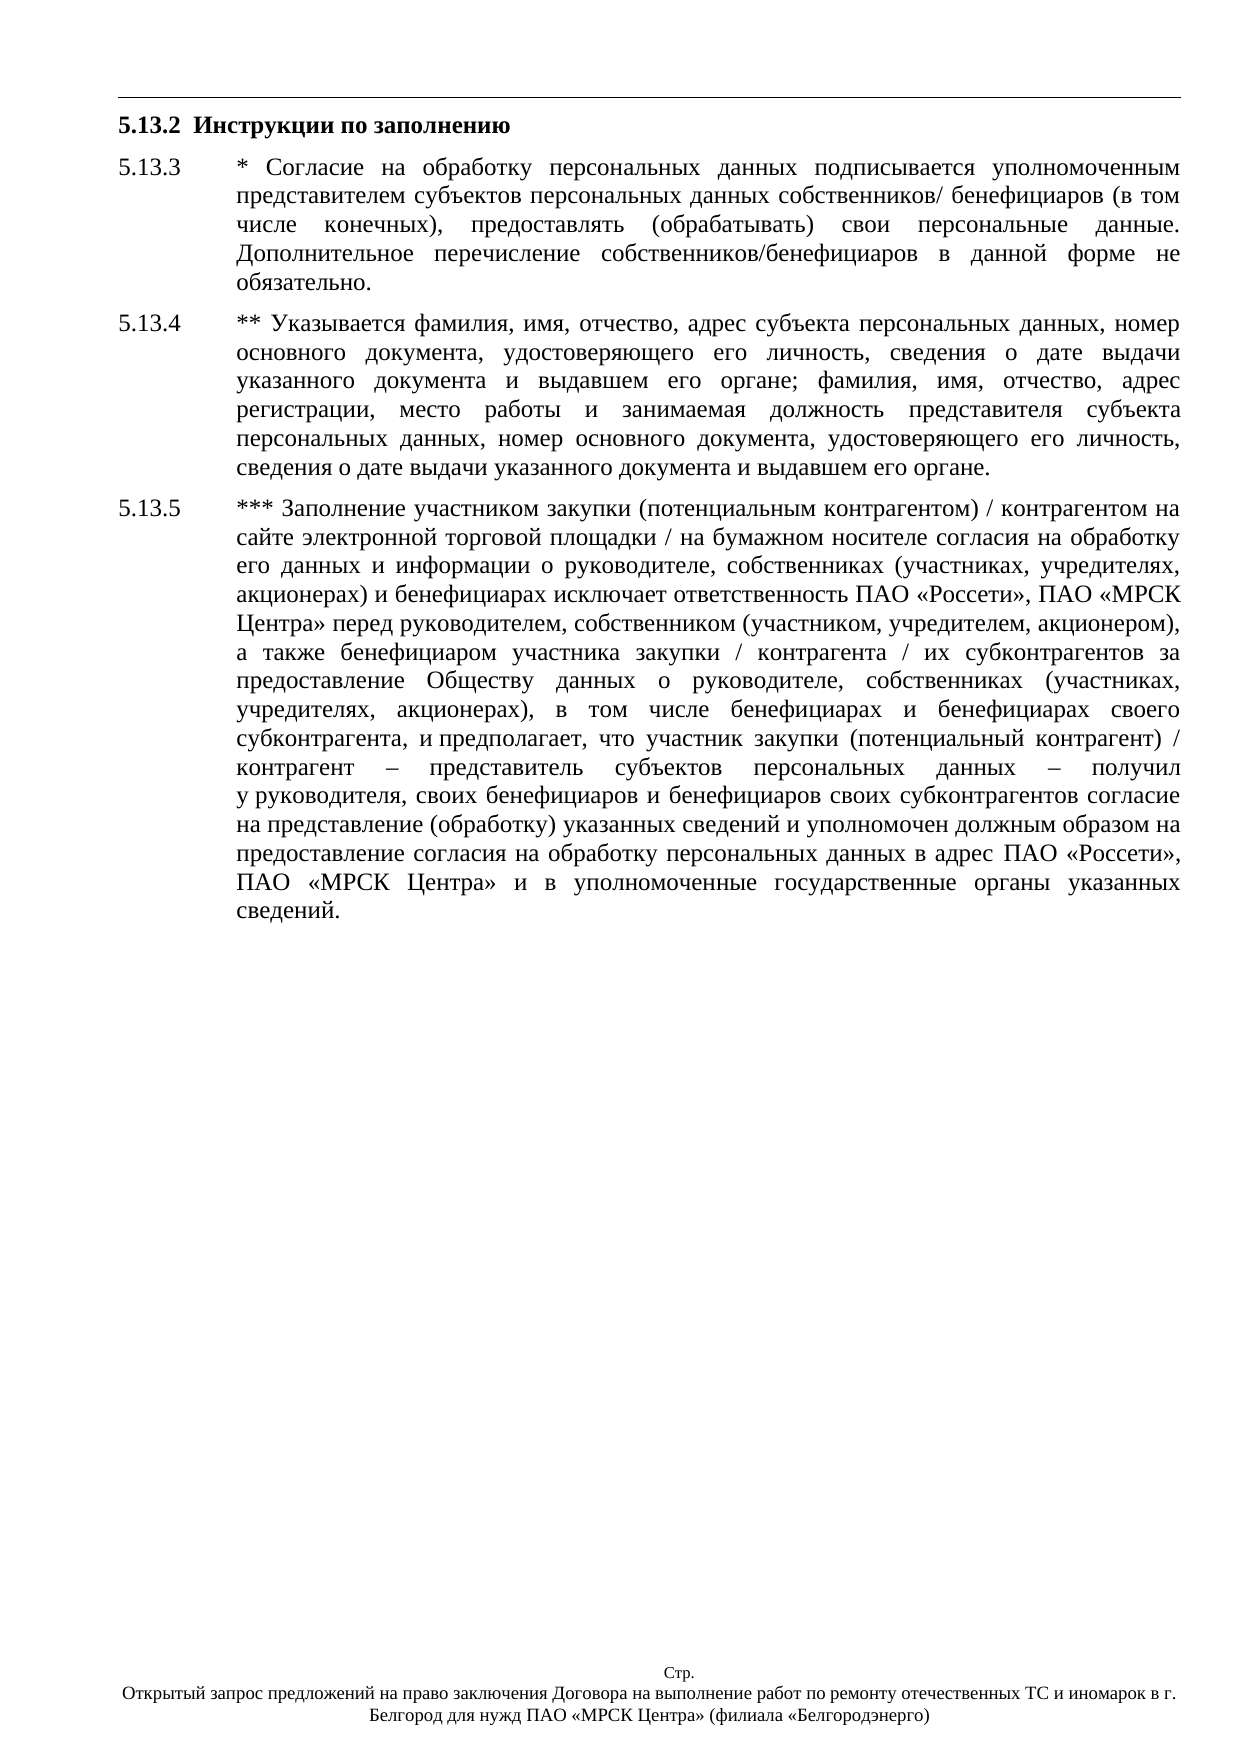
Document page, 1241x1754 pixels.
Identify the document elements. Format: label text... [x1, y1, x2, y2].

subtitle *** Заполнение участником закупки (потенциальным контрагентом) / контрагентом на сайте электронной торговой площадки / на бумажном носителе согласия на обработку его данных и информации о руководителе, собственниках (участниках, учредителях, акционерах) и бенефициарах исключает ответственность ПАО «Россети», ПАО «МРСК Центра» перед руководителем, собственником (участником, учредителем, акционером), а также бенефициаром участника закупки / контрагента / их субконтрагентов за предоставление Обществу данных о руководителе, собственниках (участниках, учредителях, акционерах), в том числе бенефициарах и бенефициарах своего субконтрагента, и предполагает, что участник закупки (потенциальный контрагент) / контрагент – представитель субъектов персональных данных – получил у руководителя, своих бенефициаров и бенефициаров своих субконтрагентов согласие на представление (обработку) указанных сведений и уполномочен должным образом на предоставление согласия на обработку персональных данных в адрес ПАО «Россети», ПАО «МРСК Центра» и в уполномоченные государственные органы указанных сведений. [118, 493, 1181, 924]
subtitle * Согласие на обработку персональных данных подписывается уполномоченным представителем субъектов персональных данных собственников/ бенефициаров (в том числе конечных), предоставлять (обрабатывать) свои персональные данные. Дополнительное перечисление собственников/бенефициаров в данной форме не обязательно. [118, 152, 1181, 296]
subtitle Инструкции по заполнению [118, 111, 1181, 139]
subtitle ** Указывается фамилия, имя, отчество, адрес субъекта персональных данных, номер основного документа, удостоверяющего его личность, сведения о дате выдачи указанного документа и выдавшем его органе; фамилия, имя, отчество, адрес регистрации, место работы и занимаемая должность представителя субъекта персональных данных, номер основного документа, удостоверяющего его личность, сведения о дате выдачи указанного документа и выдавшем его органе. [118, 308, 1181, 481]
